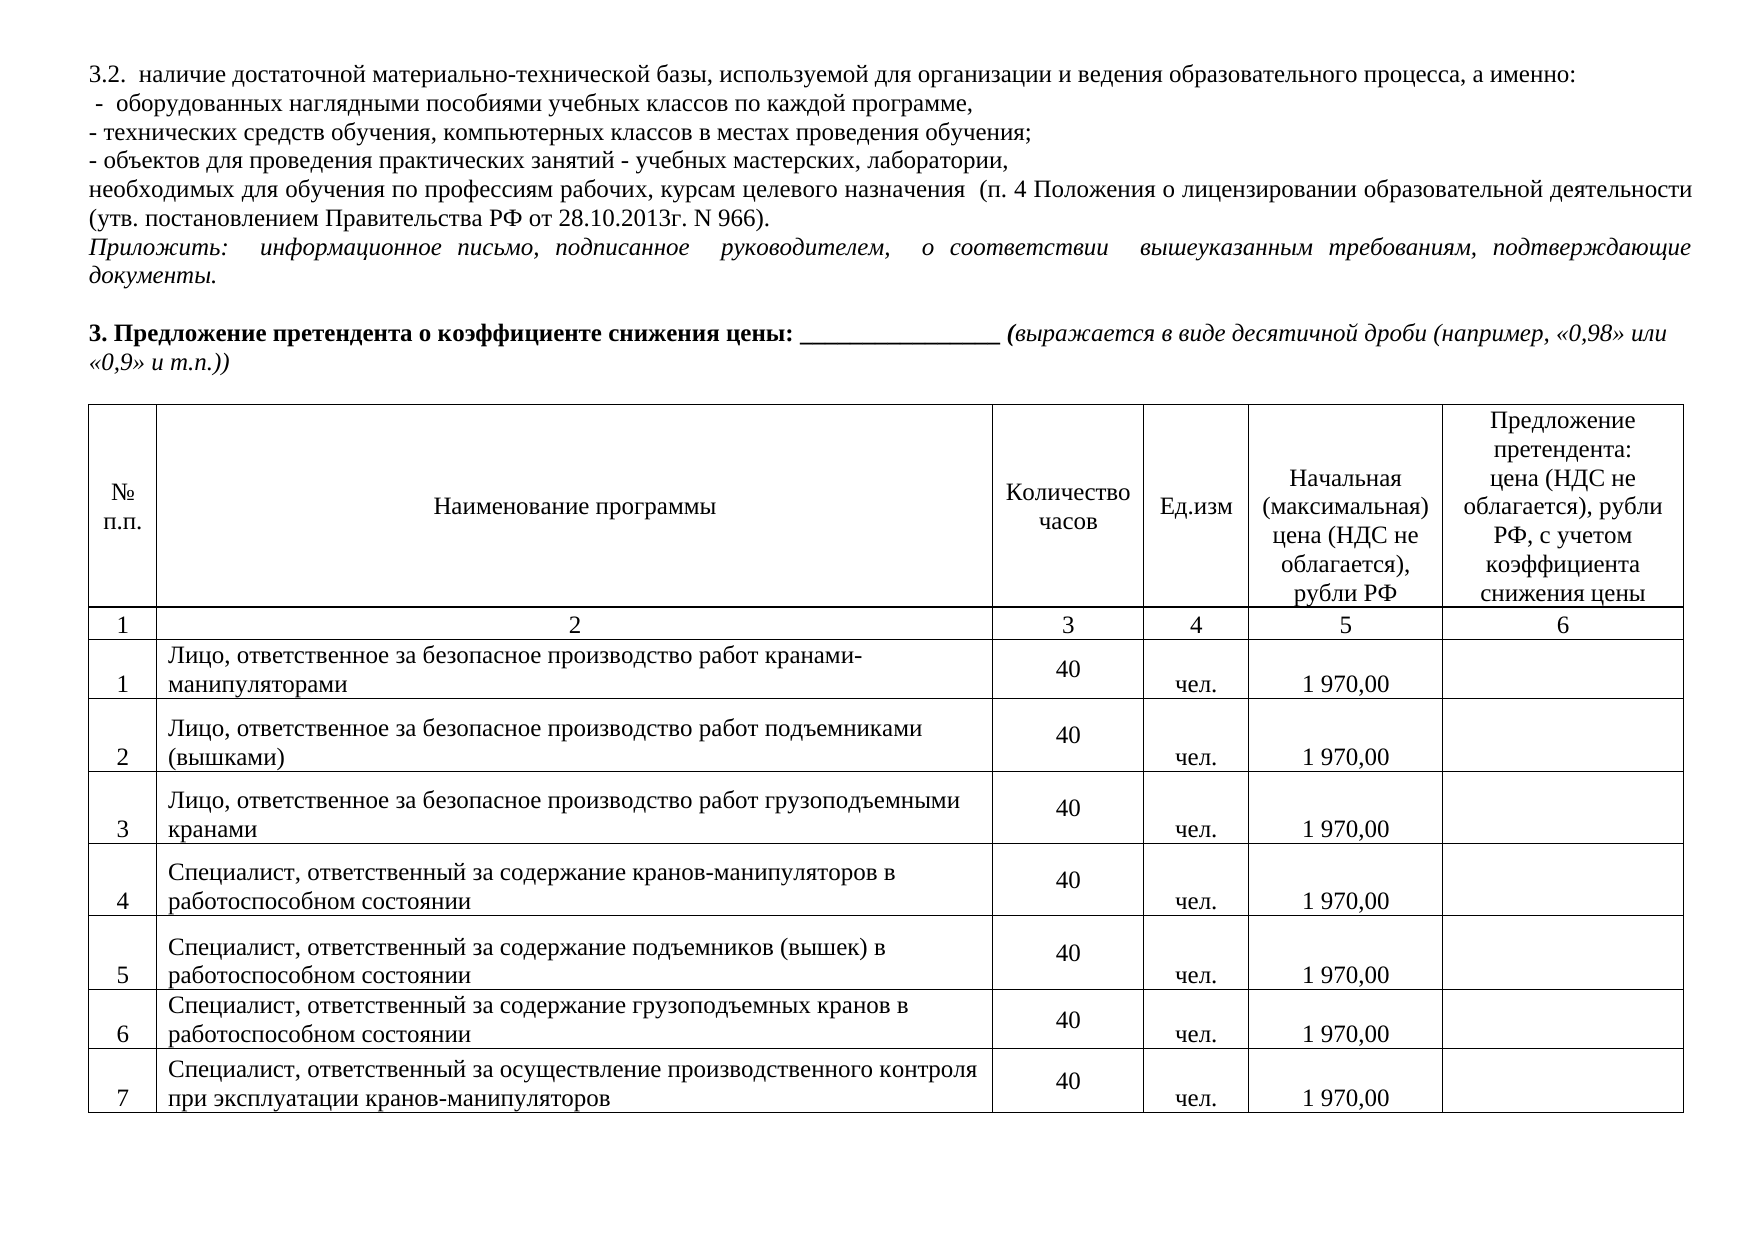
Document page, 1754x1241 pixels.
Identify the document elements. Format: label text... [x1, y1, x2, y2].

table_cell 3 [89, 772, 156, 843]
list необходимых для обучения по профессиям рабочих, курсам целевого назначения (п. 4 Положения о лицензировании образовательной деятельности (утв. постановлением Правительства РФ от 28.10.2013г. N 966). [89, 174, 1695, 232]
table_cell Специалист, ответственный за содержание кранов-манипуляторов в работоспособном состоянии [157, 844, 992, 915]
table_header Начальная (максимальная) цена (НДС не облагается), рубли РФ [1249, 405, 1442, 606]
table_cell 1 [89, 608, 156, 639]
text - оборудованных наглядными пособиями учебных классов по каждой программе, [89, 88, 1695, 117]
table_cell 40 [993, 916, 1143, 989]
table_header Количество часов [993, 405, 1143, 606]
table_cell чел. [1144, 699, 1248, 771]
text Приложить: информационное письмо, подписанное руководителем, о соответствии вышеуказанным требованиям, подтверждающие документы. [89, 232, 1695, 289]
table_cell 1 970,00 [1249, 844, 1442, 915]
table_cell 1 [89, 640, 156, 698]
table_cell 40 [993, 844, 1143, 915]
table_cell чел. [1144, 844, 1248, 915]
table_header № п.п. [89, 405, 156, 606]
table_cell 7 [89, 1049, 156, 1112]
table_cell Специалист, ответственный за содержание подъемников (вышек) в работоспособном состоянии [157, 916, 992, 989]
table_cell [1443, 916, 1683, 989]
table_cell 6 [1443, 608, 1683, 639]
table_cell чел. [1144, 640, 1248, 698]
table_cell чел. [1144, 1049, 1248, 1112]
table_cell 1 970,00 [1249, 990, 1442, 1048]
table_cell 2 [89, 699, 156, 771]
table_header Предложение претендента: цена (НДС не облагается), рубли РФ, с учетом коэффициента снижения цены [1443, 405, 1683, 606]
table_cell 40 [993, 990, 1143, 1048]
text - технических средств обучения, компьютерных классов в местах проведения обучения; [89, 117, 1695, 145]
table_cell [1443, 772, 1683, 843]
table_cell 40 [993, 772, 1143, 843]
table_cell 4 [89, 844, 156, 915]
text 3.2. наличие достаточной материально-технической базы, используемой для организации и ведения образовательного процесса, а именно: [89, 59, 1695, 88]
table_cell 40 [993, 699, 1143, 771]
table_cell 1 970,00 [1249, 772, 1442, 843]
table_cell 40 [993, 640, 1143, 698]
table_cell 40 [993, 1049, 1143, 1112]
table_cell 3 [993, 608, 1143, 639]
table_cell [1443, 699, 1683, 771]
table_cell Специалист, ответственный за осуществление производственного контроля при эксплуатации кранов-манипуляторов [157, 1049, 992, 1112]
table_cell чел. [1144, 990, 1248, 1048]
table_cell Специалист, ответственный за содержание грузоподъемных кранов в работоспособном состоянии [157, 990, 992, 1048]
table_cell Лицо, ответственное за безопасное производство работ кранами-манипуляторами [157, 640, 992, 698]
table_cell [1443, 1049, 1683, 1112]
table_cell [1443, 990, 1683, 1048]
table_cell 2 [157, 608, 992, 639]
table_cell [1443, 640, 1683, 698]
table_cell 5 [1249, 608, 1442, 639]
table_header Наименование программы [157, 405, 992, 606]
table_cell Лицо, ответственное за безопасное производство работ грузоподъемными кранами [157, 772, 992, 843]
table_cell Лицо, ответственное за безопасное производство работ подъемниками (вышками) [157, 699, 992, 771]
table_cell 5 [89, 916, 156, 989]
table_cell [1443, 844, 1683, 915]
table_cell чел. [1144, 916, 1248, 989]
table_cell 1 970,00 [1249, 640, 1442, 698]
table_cell 1 970,00 [1249, 1049, 1442, 1112]
table_cell 1 970,00 [1249, 699, 1442, 771]
table_cell 1 970,00 [1249, 916, 1442, 989]
list - объектов для проведения практических занятий - учебных мастерских, лаборатории, [89, 145, 1695, 174]
text 3. Предложение претендента о коэффициенте снижения цены: ________________ (выражается в виде десятичной дроби (например, «0,98» или «0,9» и т.п.)) [89, 318, 1695, 375]
table_header Eд.изм [1144, 405, 1248, 606]
table_cell 6 [89, 990, 156, 1048]
table_cell чел. [1144, 772, 1248, 843]
table_cell 4 [1144, 608, 1248, 639]
